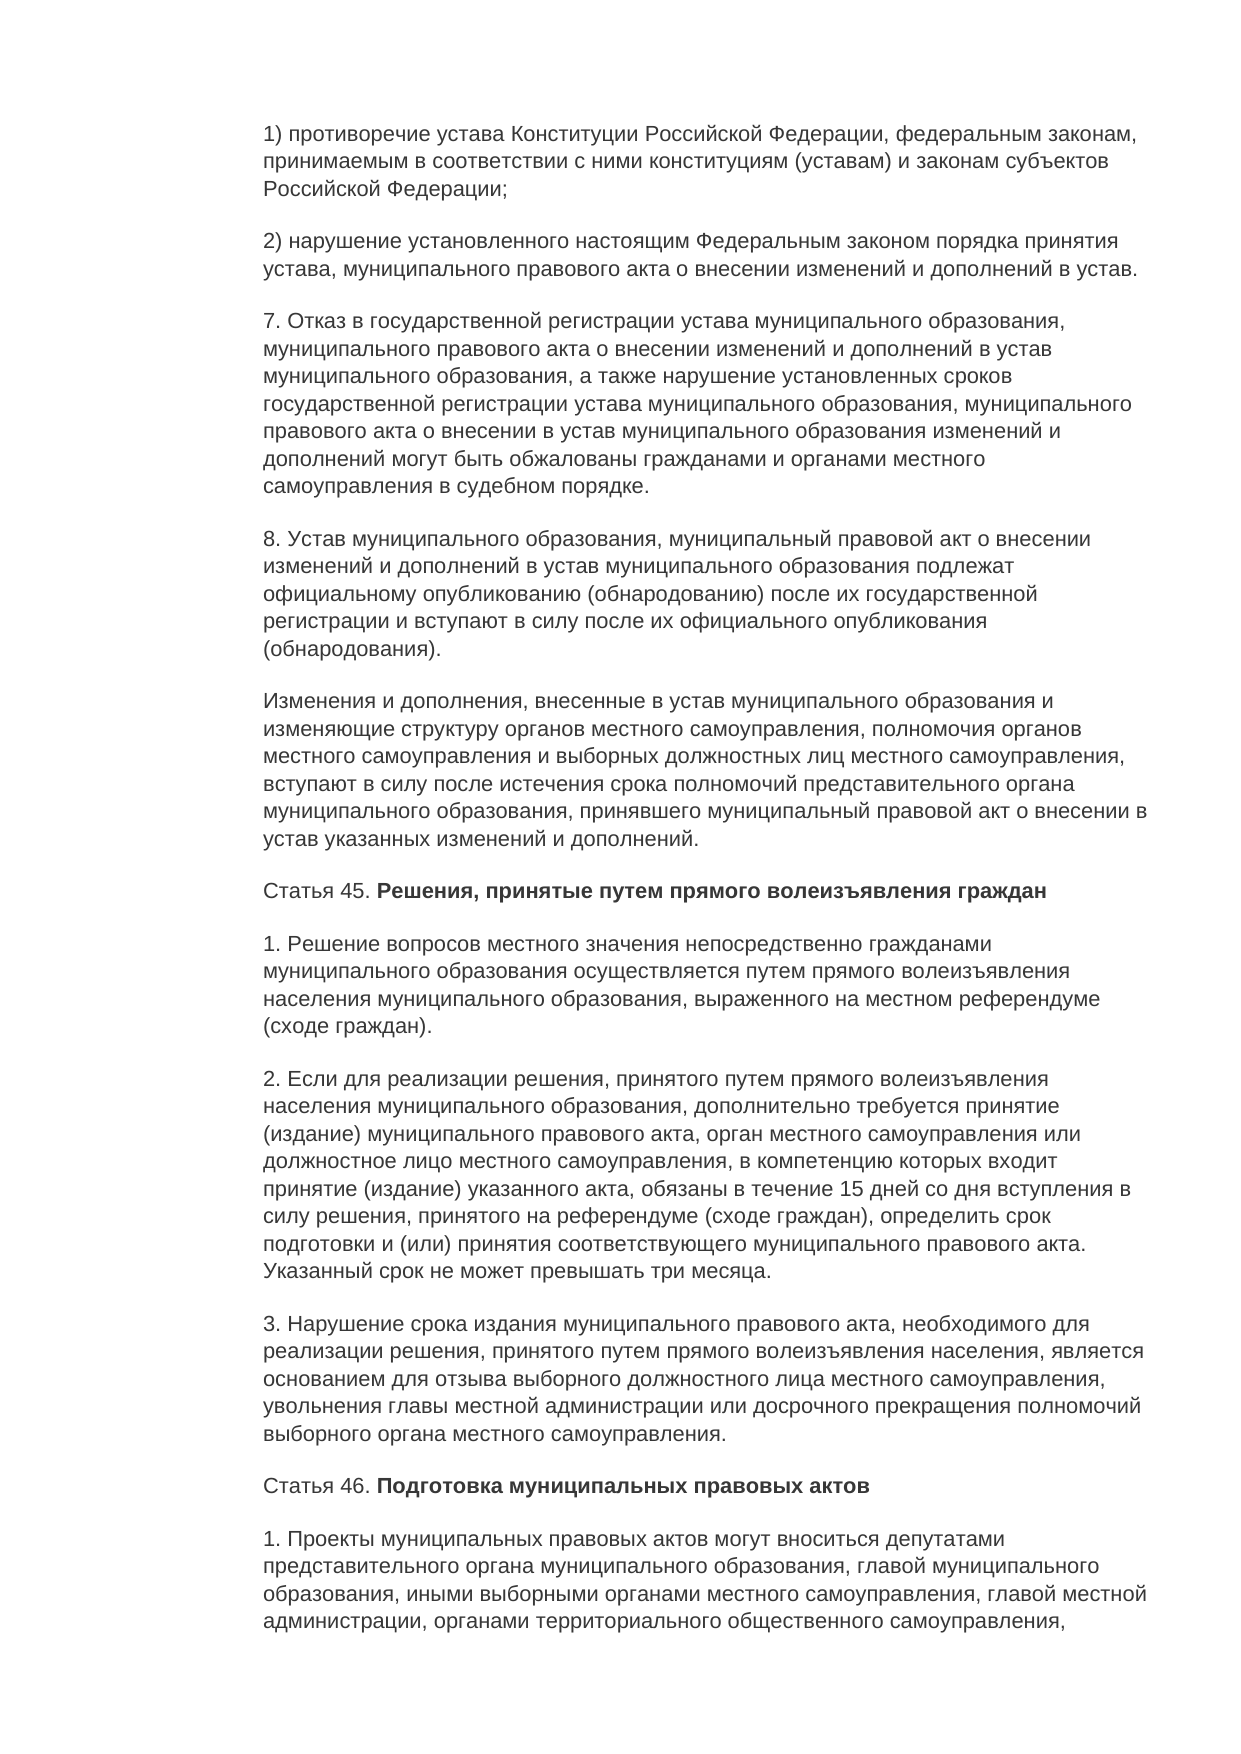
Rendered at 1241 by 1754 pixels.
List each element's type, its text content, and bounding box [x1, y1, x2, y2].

text Статья 45. Решения, принятые путем прямого волеизъявления граждан [263, 876, 1152, 903]
text 8. Устав муниципального образования, муниципальный правовой акт о внесении изменений и дополнений в устав муниципального образования подлежат официальному опубликованию (обнародованию) после их государственной регистрации и вступают в силу после их официального опубликования (обнародования). [263, 523, 1152, 661]
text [263, 1523, 1152, 1633]
text 3. Нарушение срока издания муниципального правового акта, необходимого для реализации решения, принятого путем прямого волеизъявления населения, является основанием для отзыва выборного должностного лица местного самоуправления, увольнения главы местной администрации или досрочного прекращения полномочий выборного органа местного самоуправления. [263, 1308, 1152, 1446]
text 1. Решение вопросов местного значения непосредственно гражданами муниципального образования осуществляется путем прямого волеизъявления населения муниципального образования, выраженного на местном референдуме (сходе граждан). [263, 928, 1152, 1038]
text 2. Если для реализации решения, принятого путем прямого волеизъявления населения муниципального образования, дополнительно требуется принятие (издание) муниципального правового акта, орган местного самоуправления или должностное лицо местного самоуправления, в компетенцию которых входит принятие (издание) указанного акта, обязаны в течение 15 дней со дня вступления в силу решения, принятого на референдуме (сходе граждан), определить срок подготовки и (или) принятия соответствующего муниципального правового акта. Указанный срок не может превышать три месяца. [263, 1063, 1152, 1283]
text 2) нарушение установленного настоящим Федеральным законом порядка принятия устава, муниципального правового акта о внесении изменений и дополнений в устав. [263, 226, 1152, 281]
text 7. Отказ в государственной регистрации устава муниципального образования, муниципального правового акта о внесении изменений и дополнений в устав муниципального образования, а также нарушение установленных сроков государственной регистрации устава муниципального образования, муниципального правового акта о внесении в устав муниципального образования изменений и дополнений могут быть обжалованы гражданами и органами местного самоуправления в судебном порядке. [263, 306, 1152, 498]
text Статья 46. Подготовка муниципальных правовых актов [263, 1471, 1152, 1498]
text 1) противоречие устава Конституции Российской Федерации, федеральным законам, принимаемым в соответствии с ними конституциям (уставам) и законам субъектов Российской Федерации; [263, 118, 1152, 201]
text Изменения и дополнения, внесенные в устав муниципального образования и изменяющие структуру органов местного самоуправления, полномочия органов местного самоуправления и выборных должностных лиц местного самоуправления, вступают в силу после истечения срока полномочий представительного органа муниципального образования, принявшего муниципальный правовой акт о внесении в устав указанных изменений и дополнений. [263, 686, 1152, 851]
